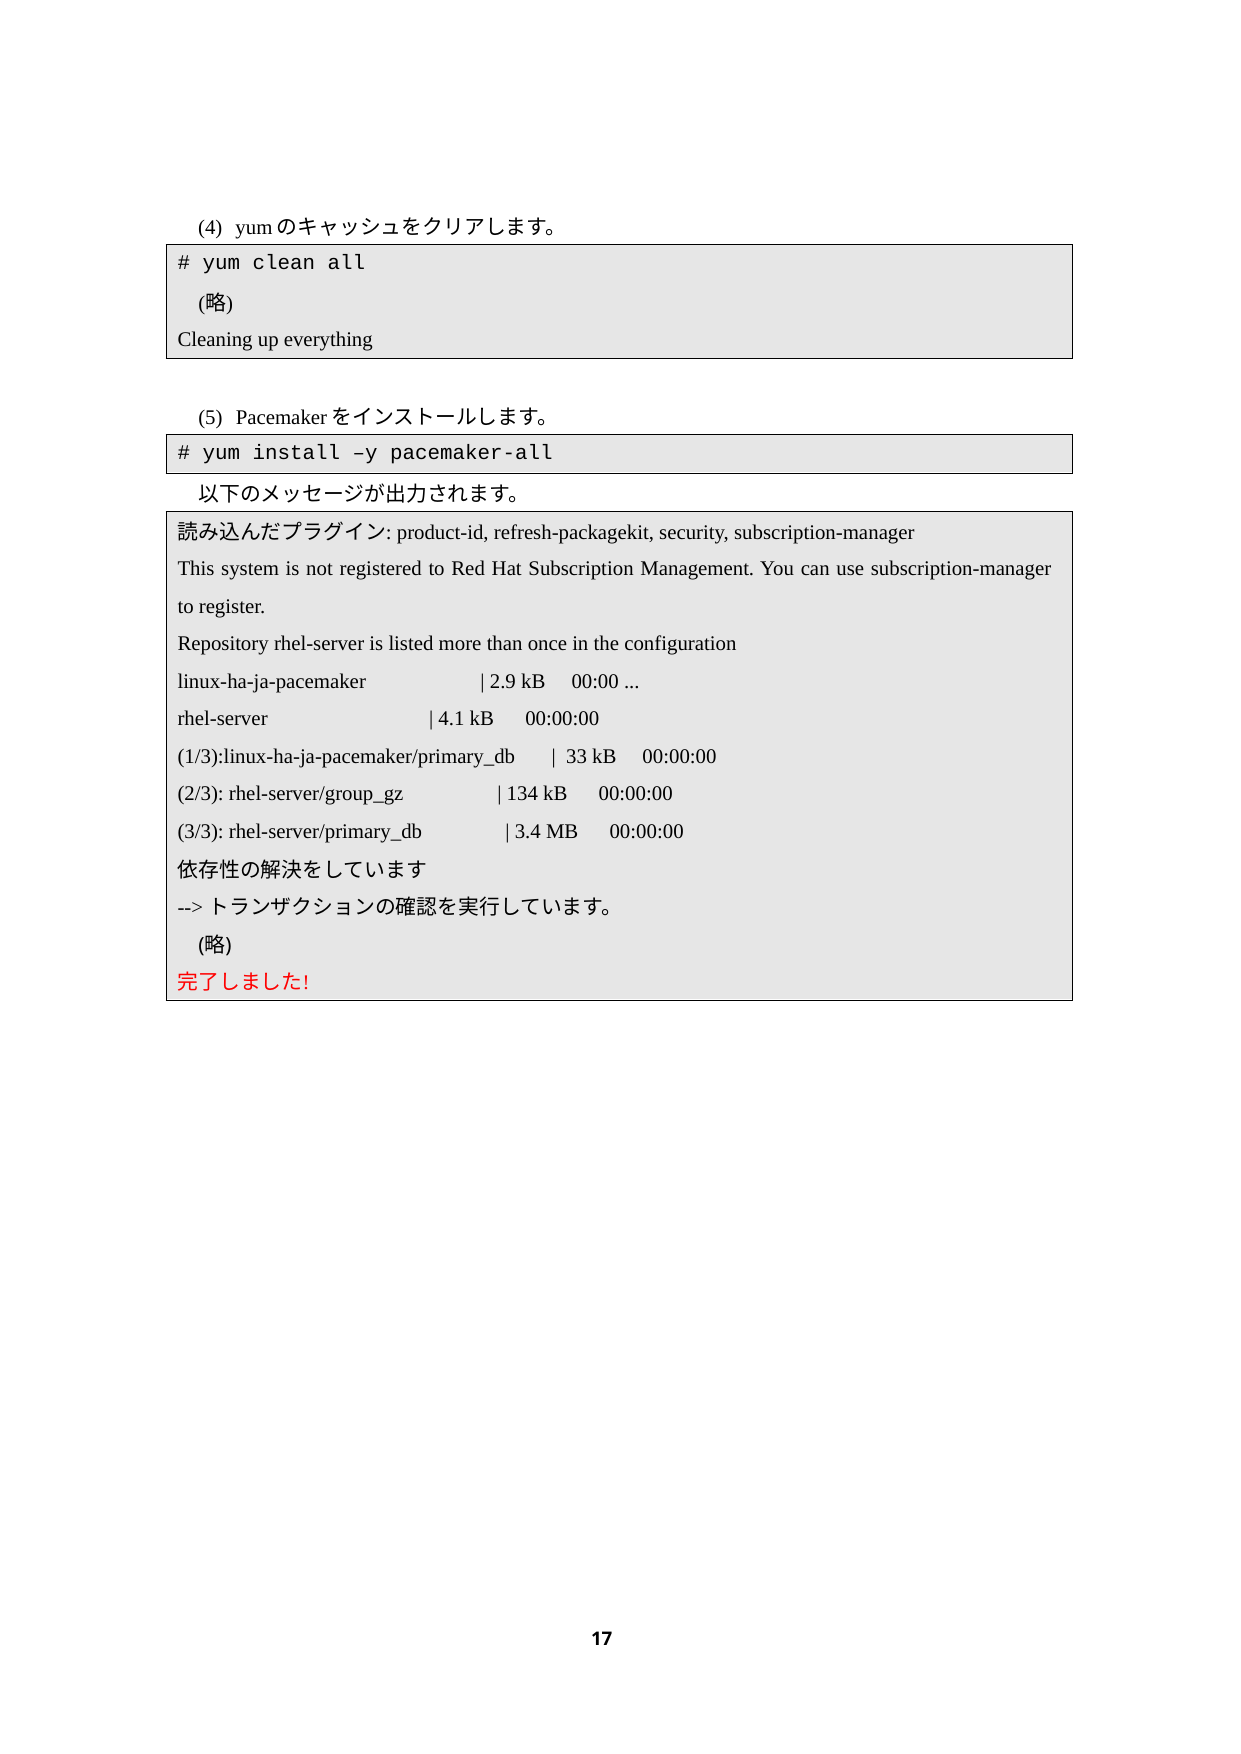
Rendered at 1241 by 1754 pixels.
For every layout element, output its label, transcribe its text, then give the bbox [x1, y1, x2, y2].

list yumのキャッシュをクリアします。 [198, 207, 1054, 244]
table_header 読み込んだプラグイン: product-id, refresh-packagekit, security, subscription-manager This system is not registered to Red Hat Subscription Management. You can use subscription-manager to register. Repository rhel-server is listed more than once in the configuration linux-ha-ja-pacemaker | 2.9 kB 00:00 ... rhel-server | 4.1 kB 00:00:00 (1/3):linux-ha-ja-pacemaker/primary_db | 33 kB 00:00:00 (2/3): rhel-server/group_gz | 134 kB 00:00:00 (3/3): rhel-server/primary_db | 3.4 MB 00:00:00 依存性の解決をしています --> トランザクションの確認を実行しています。 (略) 完了しました! [167, 512, 1072, 999]
table_header # yum clean all (略) Cleaning up everything [167, 245, 1072, 358]
list Pacemakerをインストールします。 [198, 396, 1054, 434]
table_header # yum install –y pacemaker-all [167, 435, 1072, 472]
text 以下のメッセージが出力されます。 [177, 474, 1054, 511]
